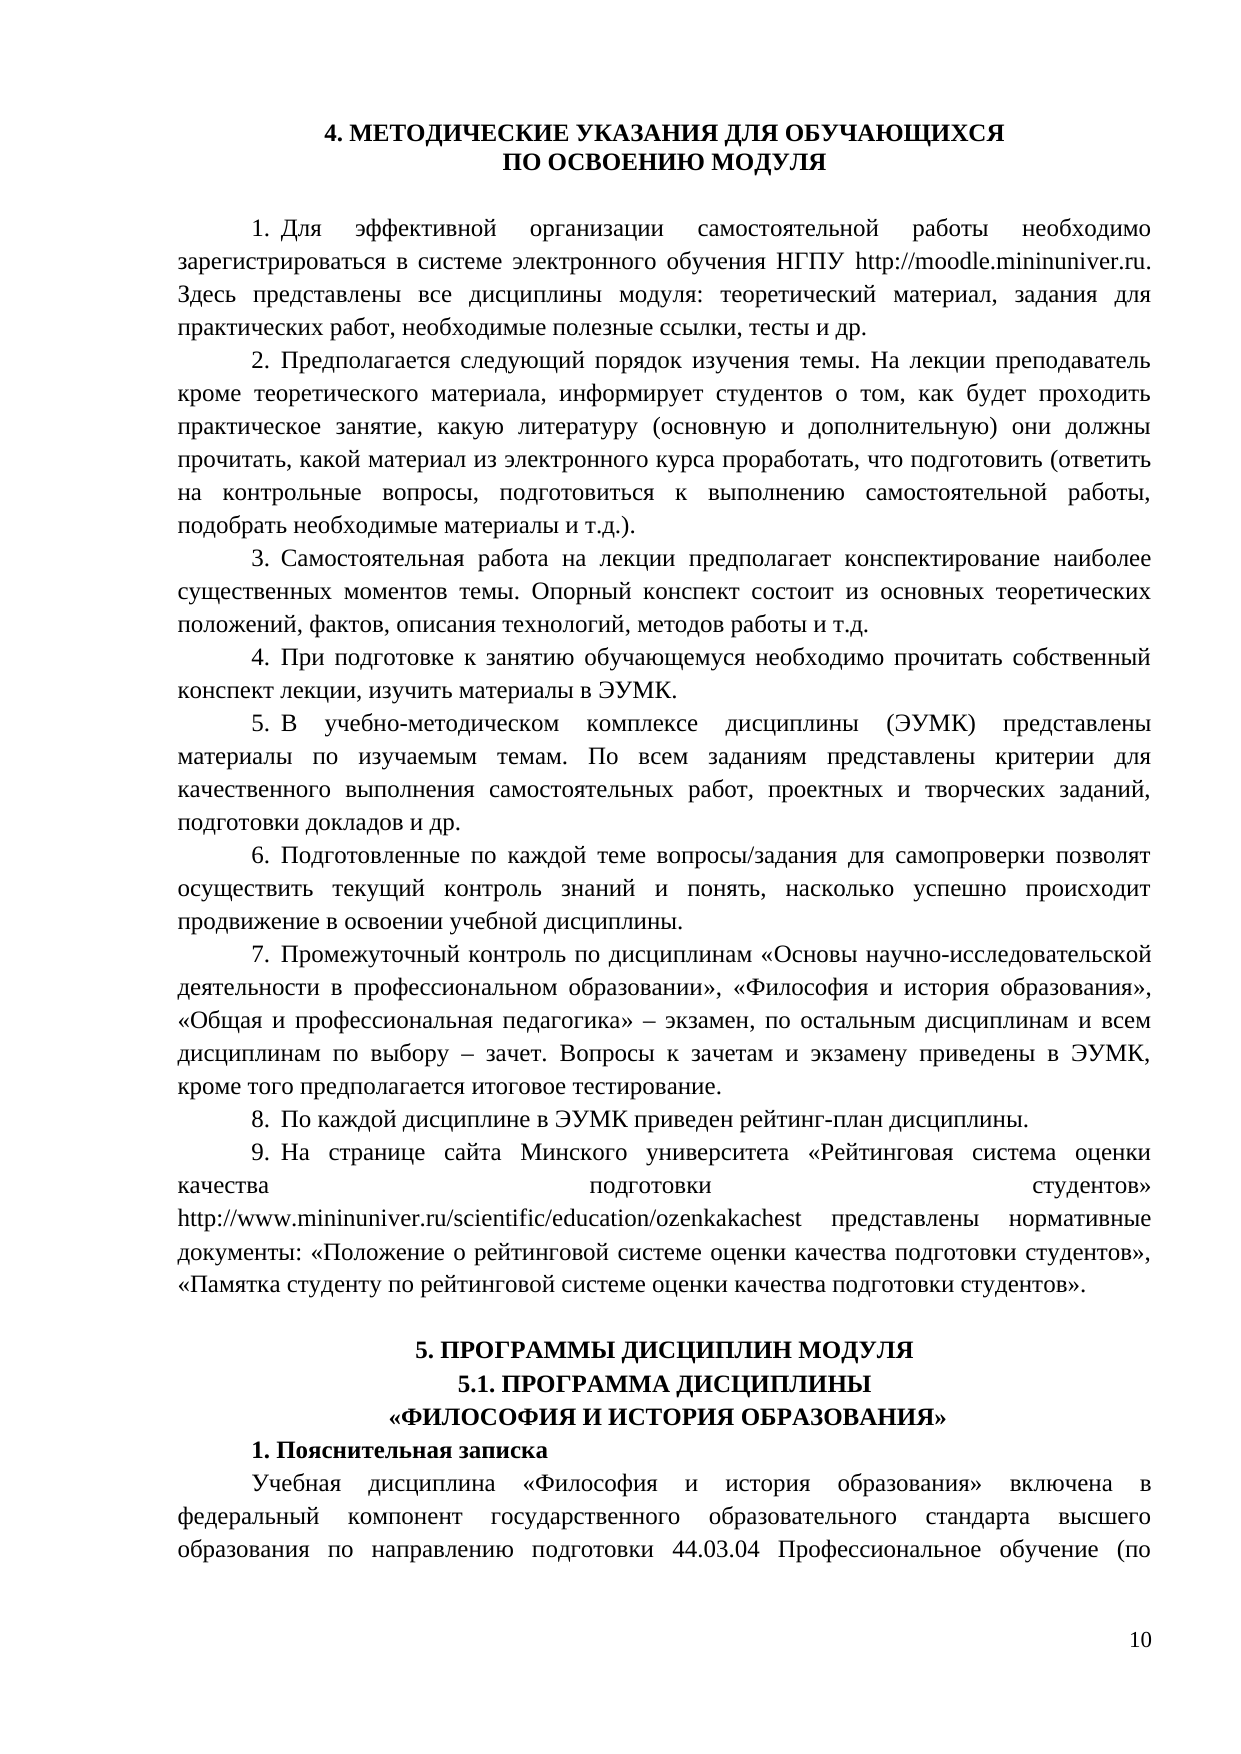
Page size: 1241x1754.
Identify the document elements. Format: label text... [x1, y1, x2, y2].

text по освоению Модуля [177, 147, 1152, 176]
text 5. ПРОГРАММЫ ДИСЦИПЛИН МОДУЛЯ [177, 1336, 1152, 1364]
text 1. Пояснительная записка [177, 1435, 1152, 1463]
list Для эффективной организации самостоятельной работы необходимо зарегистрироваться в системе электронного обучения НГПУ http://moodle.mininuniver.ru. Здесь представлены все дисциплины модуля: теоретический материал, задания для практических работ, необходимые полезные ссылки, тесты и др. [177, 213, 1152, 341]
text 5.1. ПРОГРАММА ДИСЦИПЛИНЫ [177, 1369, 1152, 1397]
list На странице сайта Минского университета «Рейтинговая система оценки качества подготовки студентов» http://www.mininuniver.ru/scientific/education/ozenkakachest представлены нормативные документы: «Положение о рейтинговой системе оценки качества подготовки студентов», «Памятка студенту по рейтинговой системе оценки качества подготовки студентов». [177, 1137, 1152, 1298]
list В учебно-методическом комплексе дисциплины (ЭУМК) представлены материалы по изучаемым темам. По всем заданиям представлены критерии для качественного выполнения самостоятельных работ, проектных и творческих заданий, подготовки докладов и др. [177, 708, 1152, 836]
list По каждой дисциплине в ЭУМК приведен рейтинг-план дисциплины. [177, 1104, 1152, 1133]
list Самостоятельная работа на лекции предполагает конспектирование наиболее существенных моментов темы. Опорный конспект состоит из основных теоретических положений, фактов, описания технологий, методов работы и т.д. [177, 543, 1152, 638]
text «ФИЛОСОФИЯ И ИСТОРИЯ ОБРАЗОВАНИЯ» [177, 1402, 1152, 1430]
list Промежуточный контроль по дисциплинам «Основы научно-исследовательской деятельности в профессиональном образовании», «Философия и история образования», «Общая и профессиональная педагогика» – экзамен, по остальным дисциплинам и всем дисциплинам по выбору – зачет. Вопросы к зачетам и экзамену приведены в ЭУМК, кроме того предполагается итоговое тестирование. [177, 939, 1152, 1100]
list Предполагается следующий порядок изучения темы. На лекции преподаватель кроме теоретического материала, информирует студентов о том, как будет проходить практическое занятие, какую литературу (основную и дополнительную) они должны прочитать, какой материал из электронного курса проработать, что подготовить (ответить на контрольные вопросы, подготовиться к выполнению самостоятельной работы, подобрать необходимые материалы и т.д.). [177, 345, 1152, 539]
text 4. Методические указания для обучающихся [177, 118, 1152, 147]
list Подготовленные по каждой теме вопросы/задания для самопроверки позволят осуществить текущий контроль знаний и понять, насколько успешно происходит продвижение в освоении учебной дисциплины. [177, 840, 1152, 935]
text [177, 1468, 1152, 1562]
list При подготовке к занятию обучающемуся необходимо прочитать собственный конспект лекции, изучить материалы в ЭУМК. [177, 642, 1152, 704]
